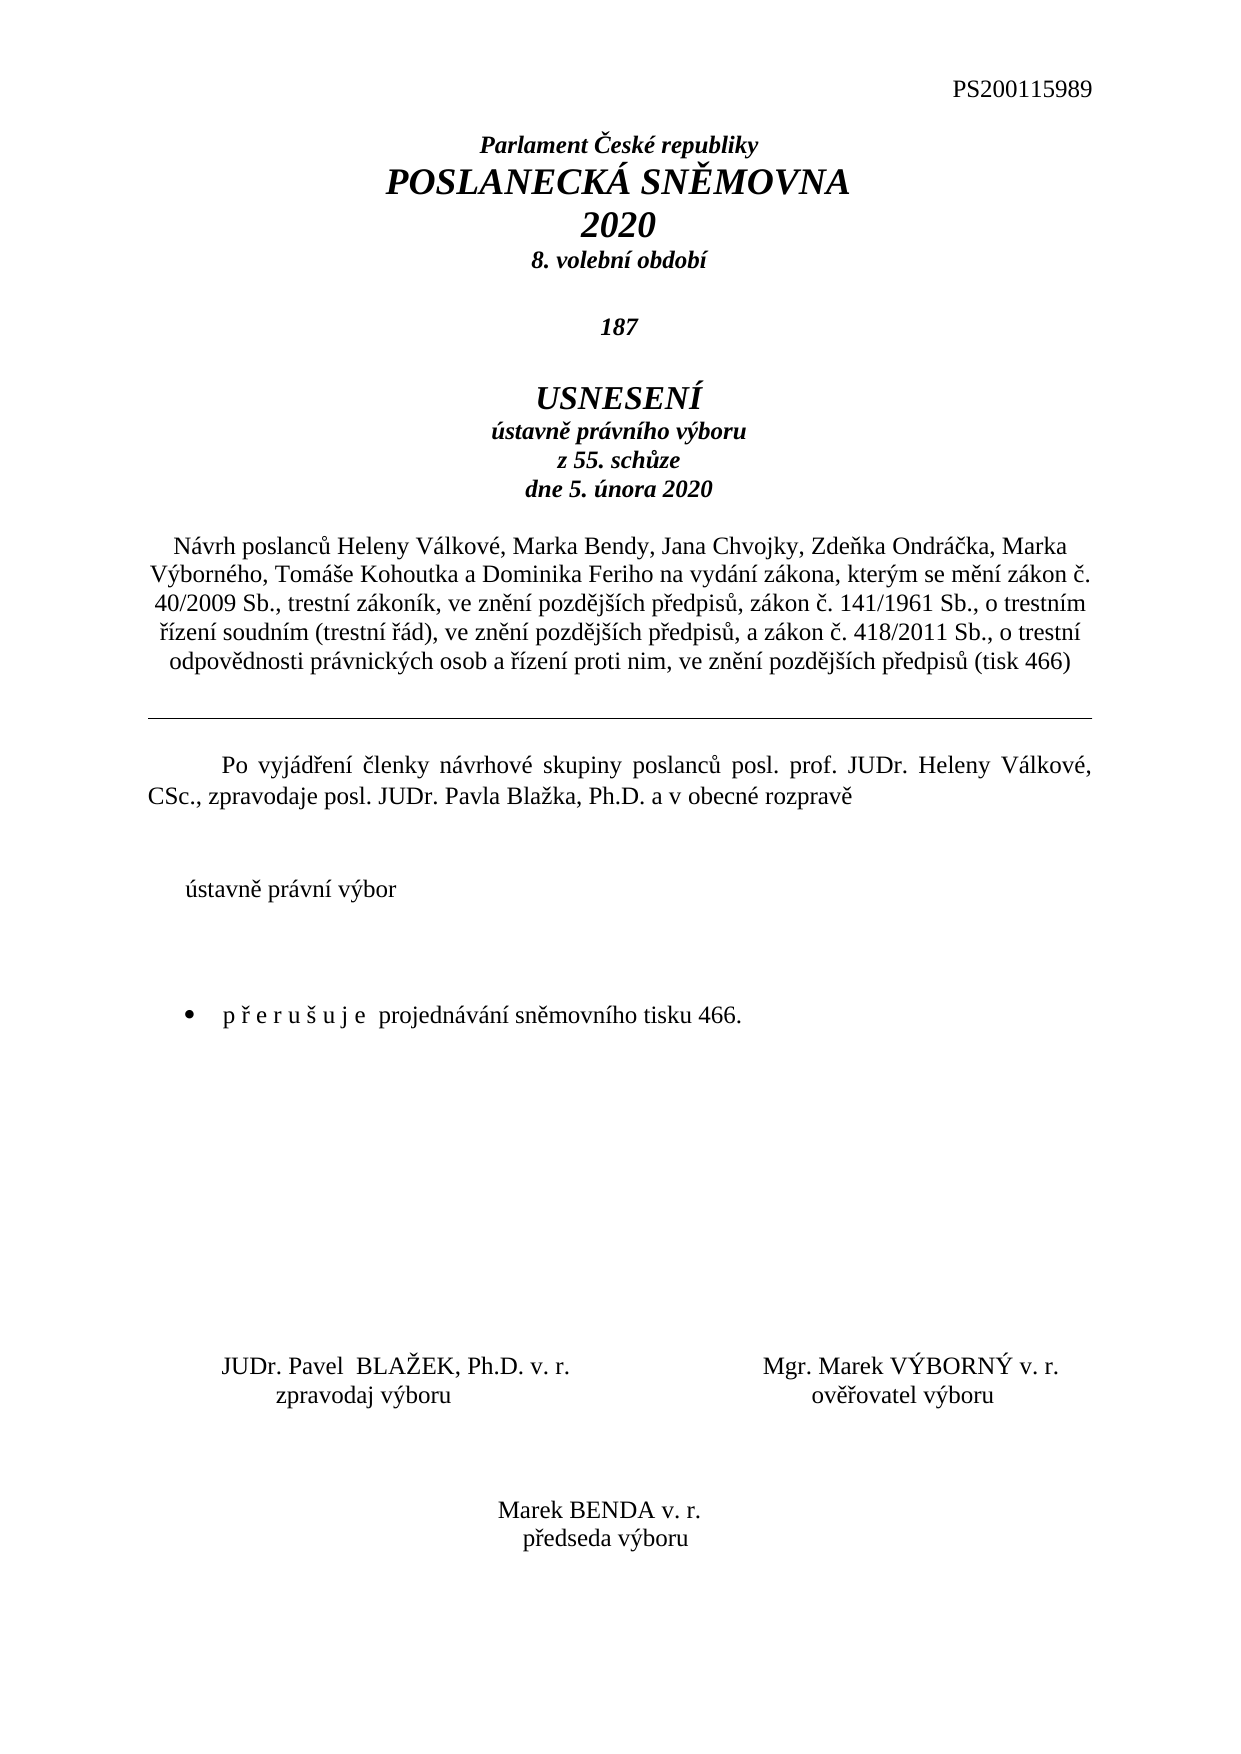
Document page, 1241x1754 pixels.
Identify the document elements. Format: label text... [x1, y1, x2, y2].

text zpravodaj výboru ověřovatel výboru [207, 1380, 1196, 1408]
text Marek BENDA v. r. [148, 1495, 1092, 1523]
text dne 5. února 2020 [148, 474, 1092, 503]
text předseda výboru [148, 1523, 1092, 1552]
text z 55. schůze [148, 445, 1092, 474]
text ústavně právní výbor [185, 874, 1092, 903]
text POSLANECKÁ SNĚMOVNA [148, 159, 1092, 202]
text ústavně právního výboru [148, 416, 1092, 445]
text 8. volební období [148, 246, 1092, 274]
text 187 [148, 312, 1092, 341]
text Po vyjádření členky návrhové skupiny poslanců posl. prof. JUDr. Heleny Válkové, CSc., zpravodaje posl. JUDr. Pavla Blažka, Ph.D. a v obecné rozpravě [148, 750, 1092, 810]
text PS200115989 [148, 74, 1092, 103]
text USNESENÍ [148, 378, 1092, 416]
list přerušuje projednávání sněmovního tisku 466. [185, 1001, 1092, 1029]
text JUDr. Pavel BLAŽEK, Ph.D. v. r. Mgr. Marek VÝBORNÝ v. r. [207, 1351, 1196, 1380]
text Návrh poslanců Heleny Válkové, Marka Bendy, Jana Chvojky, Zdeňka Ondráčka, Marka Výborného, Tomáše Kohoutka a Dominika Feriho na vydání zákona, kterým se mění zákon č. 40/2009 Sb., trestní zákoník, ve znění pozdějších předpisů, zákon č. 141/1961 Sb., o trestním řízení soudním (trestní řád), ve znění pozdějších předpisů, a zákon č. 418/2011 Sb., o trestní odpovědnosti právnických osob a řízení proti nim, ve znění pozdějších předpisů (tisk 466) [148, 531, 1092, 674]
text Parlament České republiky [148, 131, 1092, 159]
text 2020 [148, 202, 1092, 246]
